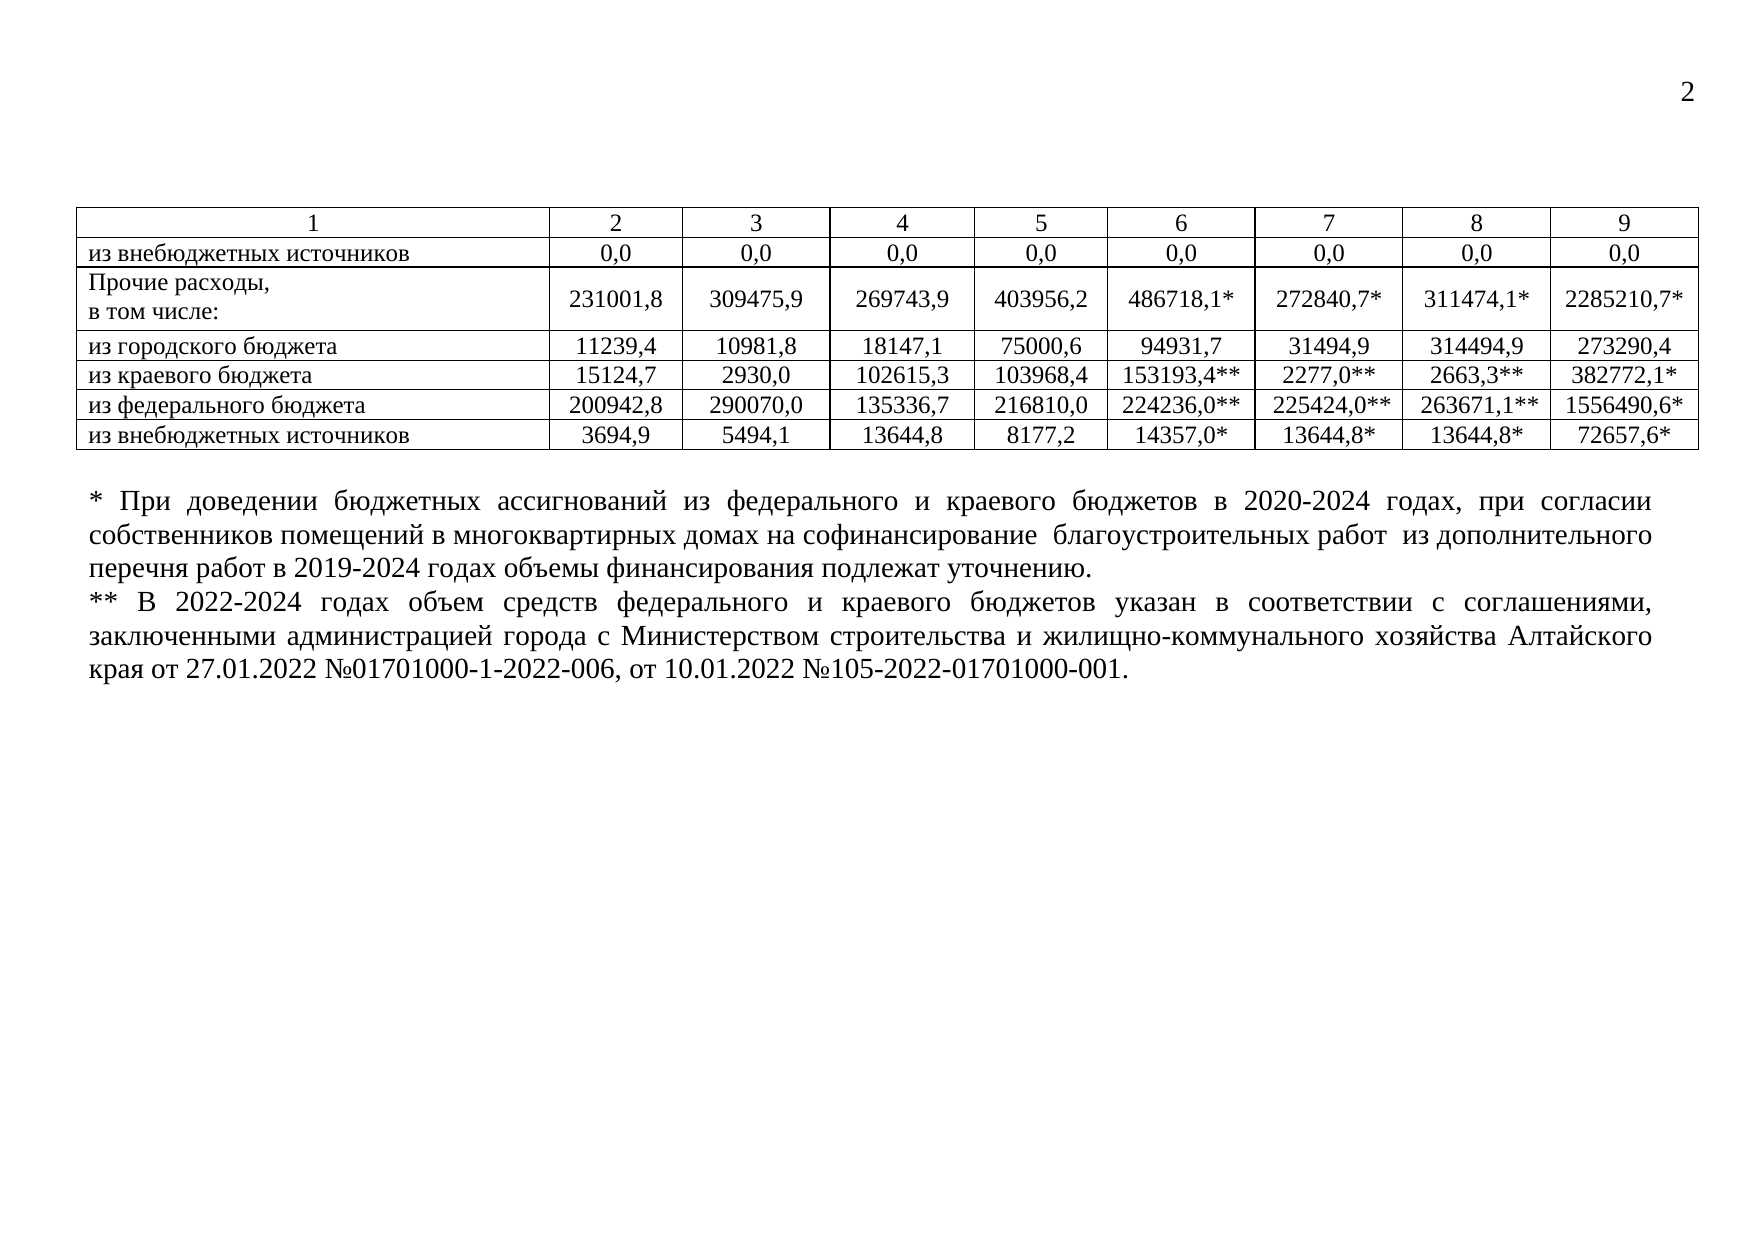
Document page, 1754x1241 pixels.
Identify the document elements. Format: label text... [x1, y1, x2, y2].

table_cell 311474,1* [1403, 268, 1550, 330]
table_cell 6 [1108, 208, 1254, 237]
table_cell 11239,4 [550, 331, 682, 359]
table_cell 486718,1* [1108, 268, 1254, 330]
table_cell 314494,9 [1403, 331, 1550, 359]
table_cell 225424,0** [1256, 390, 1402, 419]
table_cell 309475,9 [683, 268, 829, 330]
table_cell 15124,7 [550, 361, 682, 389]
table_cell из федерального бюджета [77, 390, 549, 419]
table_cell 1556490,6* [1551, 390, 1698, 419]
table_cell 4 [831, 208, 974, 237]
table_cell 0,0 [1256, 238, 1402, 266]
table_cell 18147,1 [831, 331, 974, 359]
table_cell 0,0 [1403, 238, 1550, 266]
table_cell 5 [975, 208, 1107, 237]
table_cell 2285210,7* [1551, 268, 1698, 330]
table_cell из внебюджетных источников [77, 238, 549, 266]
table_cell 13644,8* [1403, 420, 1550, 449]
table_cell 14357,0* [1108, 420, 1254, 449]
table_cell 94931,7 [1108, 331, 1254, 359]
table_cell 0,0 [1108, 238, 1254, 266]
table_cell из внебюджетных источников [77, 420, 549, 449]
table_cell 224236,0** [1108, 390, 1254, 419]
table_cell 1 [77, 208, 549, 237]
table_cell 290070,0 [683, 390, 829, 419]
table_cell 200942,8 [550, 390, 682, 419]
table_cell 10981,8 [683, 331, 829, 359]
table_cell 272840,7* [1256, 268, 1402, 330]
table_cell 231001,8 [550, 268, 682, 330]
table_cell 263671,1** [1403, 390, 1550, 419]
table_cell из городского бюджета [77, 331, 549, 359]
table_cell 403956,2 [975, 268, 1107, 330]
table_cell 0,0 [831, 238, 974, 266]
table_cell 0,0 [550, 238, 682, 266]
table_cell 102615,3 [831, 361, 974, 389]
table_cell Прочие расходы, в том числе: [77, 268, 549, 330]
table_cell 0,0 [683, 238, 829, 266]
text ** В 2022-2024 годах объем средств федерального и краевого бюджетов указан в соответствии с соглашениями, заключенными администрацией города с Министерством строительства и жилищно-коммунального хозяйства Алтайского края от 27.01.2022 №01701000-1-2022-006, от 10.01.2022 №105-2022-01701000-001. [89, 584, 1654, 685]
table_cell из краевого бюджета [77, 361, 549, 389]
table_cell 273290,4 [1551, 331, 1698, 359]
table_cell 3694,9 [550, 420, 682, 449]
table_cell 13644,8 [831, 420, 974, 449]
text * При доведении бюджетных ассигнований из федерального и краевого бюджетов в 2020-2024 годах, при согласии собственников помещений в многоквартирных домах на софинансирование благоустроительных работ из дополнительного перечня работ в 2019-2024 годах объемы финансирования подлежат уточнению. [89, 483, 1654, 584]
table_cell 8177,2 [975, 420, 1107, 449]
table_cell 13644,8* [1256, 420, 1402, 449]
table_cell 9 [1551, 208, 1698, 237]
table_cell 2930,0 [683, 361, 829, 389]
table_cell 216810,0 [975, 390, 1107, 419]
table_cell 75000,6 [975, 331, 1107, 359]
table_cell 269743,9 [831, 268, 974, 330]
table_cell 7 [1256, 208, 1402, 237]
table_cell 3 [683, 208, 829, 237]
table_cell 5494,1 [683, 420, 829, 449]
table_cell 72657,6* [1551, 420, 1698, 449]
table_cell 382772,1* [1551, 361, 1698, 389]
table_cell 0,0 [975, 238, 1107, 266]
table_cell 31494,9 [1256, 331, 1402, 359]
table_cell 153193,4** [1108, 361, 1254, 389]
table_cell 8 [1403, 208, 1550, 237]
table_cell 2663,3** [1403, 361, 1550, 389]
table_cell 103968,4 [975, 361, 1107, 389]
table_cell 2 [550, 208, 682, 237]
table_cell 0,0 [1551, 238, 1698, 266]
table_cell 135336,7 [831, 390, 974, 419]
table_cell 2277,0** [1256, 361, 1402, 389]
